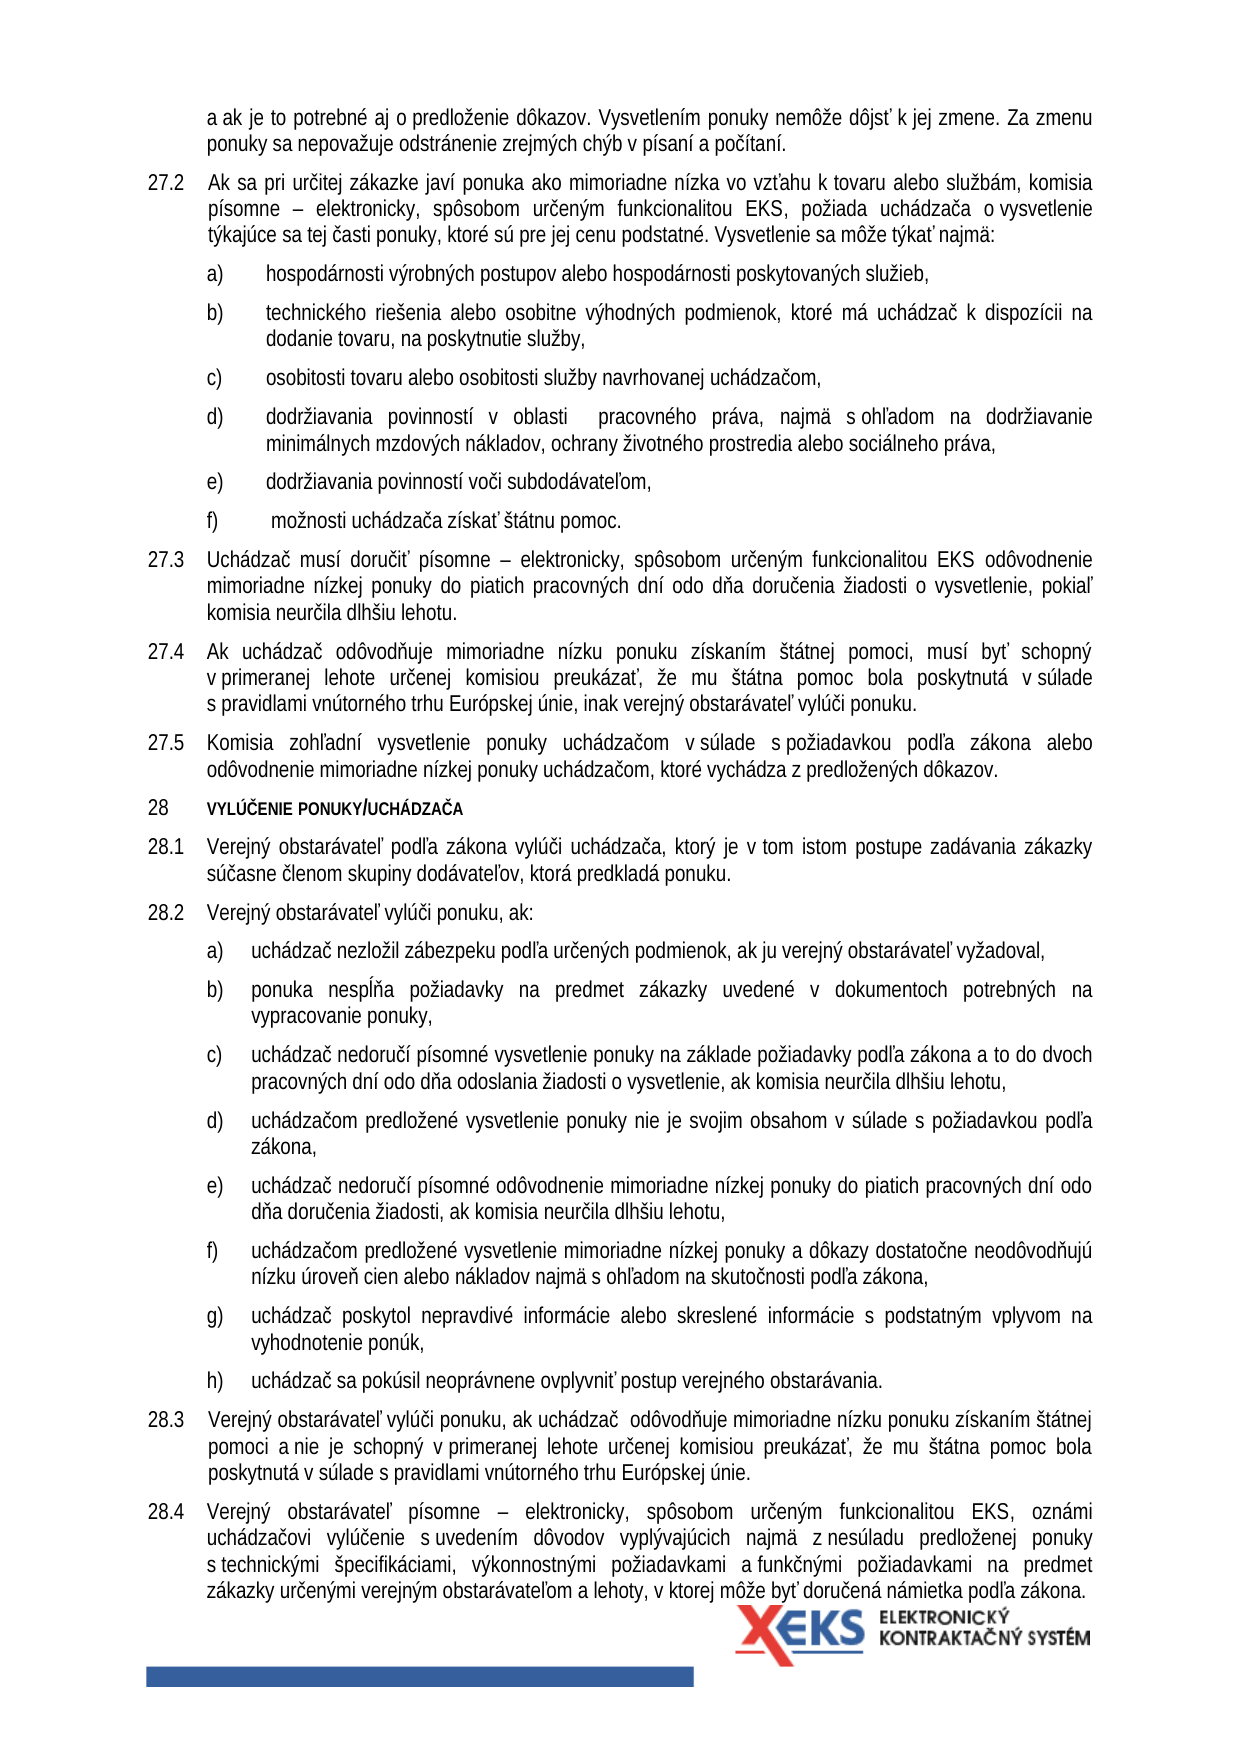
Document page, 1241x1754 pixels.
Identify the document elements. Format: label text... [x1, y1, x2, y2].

list Verejný obstarávateľ vylúči ponuku, ak: [148, 898, 1093, 925]
list Verejný obstarávateľ písomne – elektronicky, spôsobom určeným funkcionalitou EKS, oznámi uchádzačovi vylúčenie s uvedením dôvodov vyplývajúcich najmä z nesúladu predloženej ponuky s technickými špecifikáciami, výkonnostnými požiadavkami a funkčnými požiadavkami na predmet zákazky určenými verejným obstarávateľom a lehoty, v ktorej môže byť doručená námietka podľa zákona. [148, 1498, 1093, 1603]
list uchádzačom predložené vysvetlenie mimoriadne nízkej ponuky a dôkazy dostatočne neodôvodňujú nízku úroveň cien alebo nákladov najmä s ohľadom na skutočnosti podľa zákona, [207, 1237, 1093, 1290]
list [148, 103, 1093, 156]
list uchádzač nezložil zábezpeku podľa určených podmienok, ak ju verejný obstarávateľ vyžadoval, [207, 937, 1093, 964]
list uchádzač poskytol nepravdivé informácie alebo skreslené informácie s podstatným vplyvom na vyhodnotenie ponúk, [207, 1302, 1093, 1355]
list Verejný obstarávateľ podľa zákona vylúči uchádzača, ktorý je v tom istom postupe zadávania zákazky súčasne členom skupiny dodávateľov, ktorá predkladá ponuku. [148, 833, 1093, 886]
list uchádzač sa pokúsil neoprávnene ovplyvniť postup verejného obstarávania. [207, 1367, 1093, 1394]
list Verejný obstarávateľ vylúči ponuku, ak uchádzač odôvodňuje mimoriadne nízku ponuku získaním štátnej pomoci a nie je schopný v primeranej lehote určenej komisiou preukázať, že mu štátna pomoc bola poskytnutá v súlade s pravidlami vnútorného trhu Európskej únie. [148, 1406, 1093, 1485]
picture [146, 1605, 1090, 1687]
list ponuka nespĺňa požiadavky na predmet zákazky uvedené v dokumentoch potrebných na vypracovanie ponuky, [207, 976, 1093, 1029]
list Ak sa pri určitej zákazke javí ponuka ako mimoriadne nízka vo vzťahu k tovaru alebo službám, komisia písomne – elektronicky, spôsobom určeným funkcionalitou EKS, požiada uchádzača o vysvetlenie týkajúce sa tej časti ponuky, ktoré sú pre jej cenu podstatné. Vysvetlenie sa môže týkať najmä: [148, 169, 1093, 248]
list osobitosti tovaru alebo osobitosti služby navrhovanej uchádzačom, [207, 364, 1093, 391]
list možnosti uchádzača získať štátnu pomoc. [207, 507, 1093, 533]
list Ak uchádzač odôvodňuje mimoriadne nízku ponuku získaním štátnej pomoci, musí byť schopný v primeranej lehote určenej komisiou preukázať, že mu štátna pomoc bola poskytnutá v súlade s pravidlami vnútorného trhu Európskej únie, inak verejný obstarávateľ vylúči ponuku. [148, 638, 1093, 717]
list Uchádzač musí doručiť písomne – elektronicky, spôsobom určeným funkcionalitou EKS odôvodnenie mimoriadne nízkej ponuky do piatich pracovných dní odo dňa doručenia žiadosti o vysvetlenie, pokiaľ komisia neurčila dlhšiu lehotu. [148, 546, 1093, 625]
list dodržiavania povinností v oblasti pracovného práva, najmä s ohľadom na dodržiavanie minimálnych mzdových nákladov, ochrany životného prostredia alebo sociálneho práva, [207, 403, 1093, 456]
list hospodárnosti výrobných postupov alebo hospodárnosti poskytovaných služieb, [207, 260, 1093, 287]
list vylúčenie ponuky/uchádzača [148, 794, 1093, 821]
list dodržiavania povinností voči subdodávateľom, [207, 468, 1093, 495]
list technického riešenia alebo osobitne výhodných podmienok, ktoré má uchádzač k dispozícii na dodanie tovaru, na poskytnutie služby, [207, 299, 1093, 352]
list uchádzač nedoručí písomné vysvetlenie ponuky na základe požiadavky podľa zákona a to do dvoch pracovných dní odo dňa odoslania žiadosti o vysvetlenie, ak komisia neurčila dlhšiu lehotu, [207, 1041, 1093, 1094]
list uchádzač nedoručí písomné odôvodnenie mimoriadne nízkej ponuky do piatich pracovných dní odo dňa doručenia žiadosti, ak komisia neurčila dlhšiu lehotu, [207, 1172, 1093, 1224]
list Komisia zohľadní vysvetlenie ponuky uchádzačom v súlade s požiadavkou podľa zákona alebo odôvodnenie mimoriadne nízkej ponuky uchádzačom, ktoré vychádza z predložených dôkazov. [148, 729, 1093, 782]
list uchádzačom predložené vysvetlenie ponuky nie je svojim obsahom v súlade s požiadavkou podľa zákona, [207, 1107, 1093, 1159]
